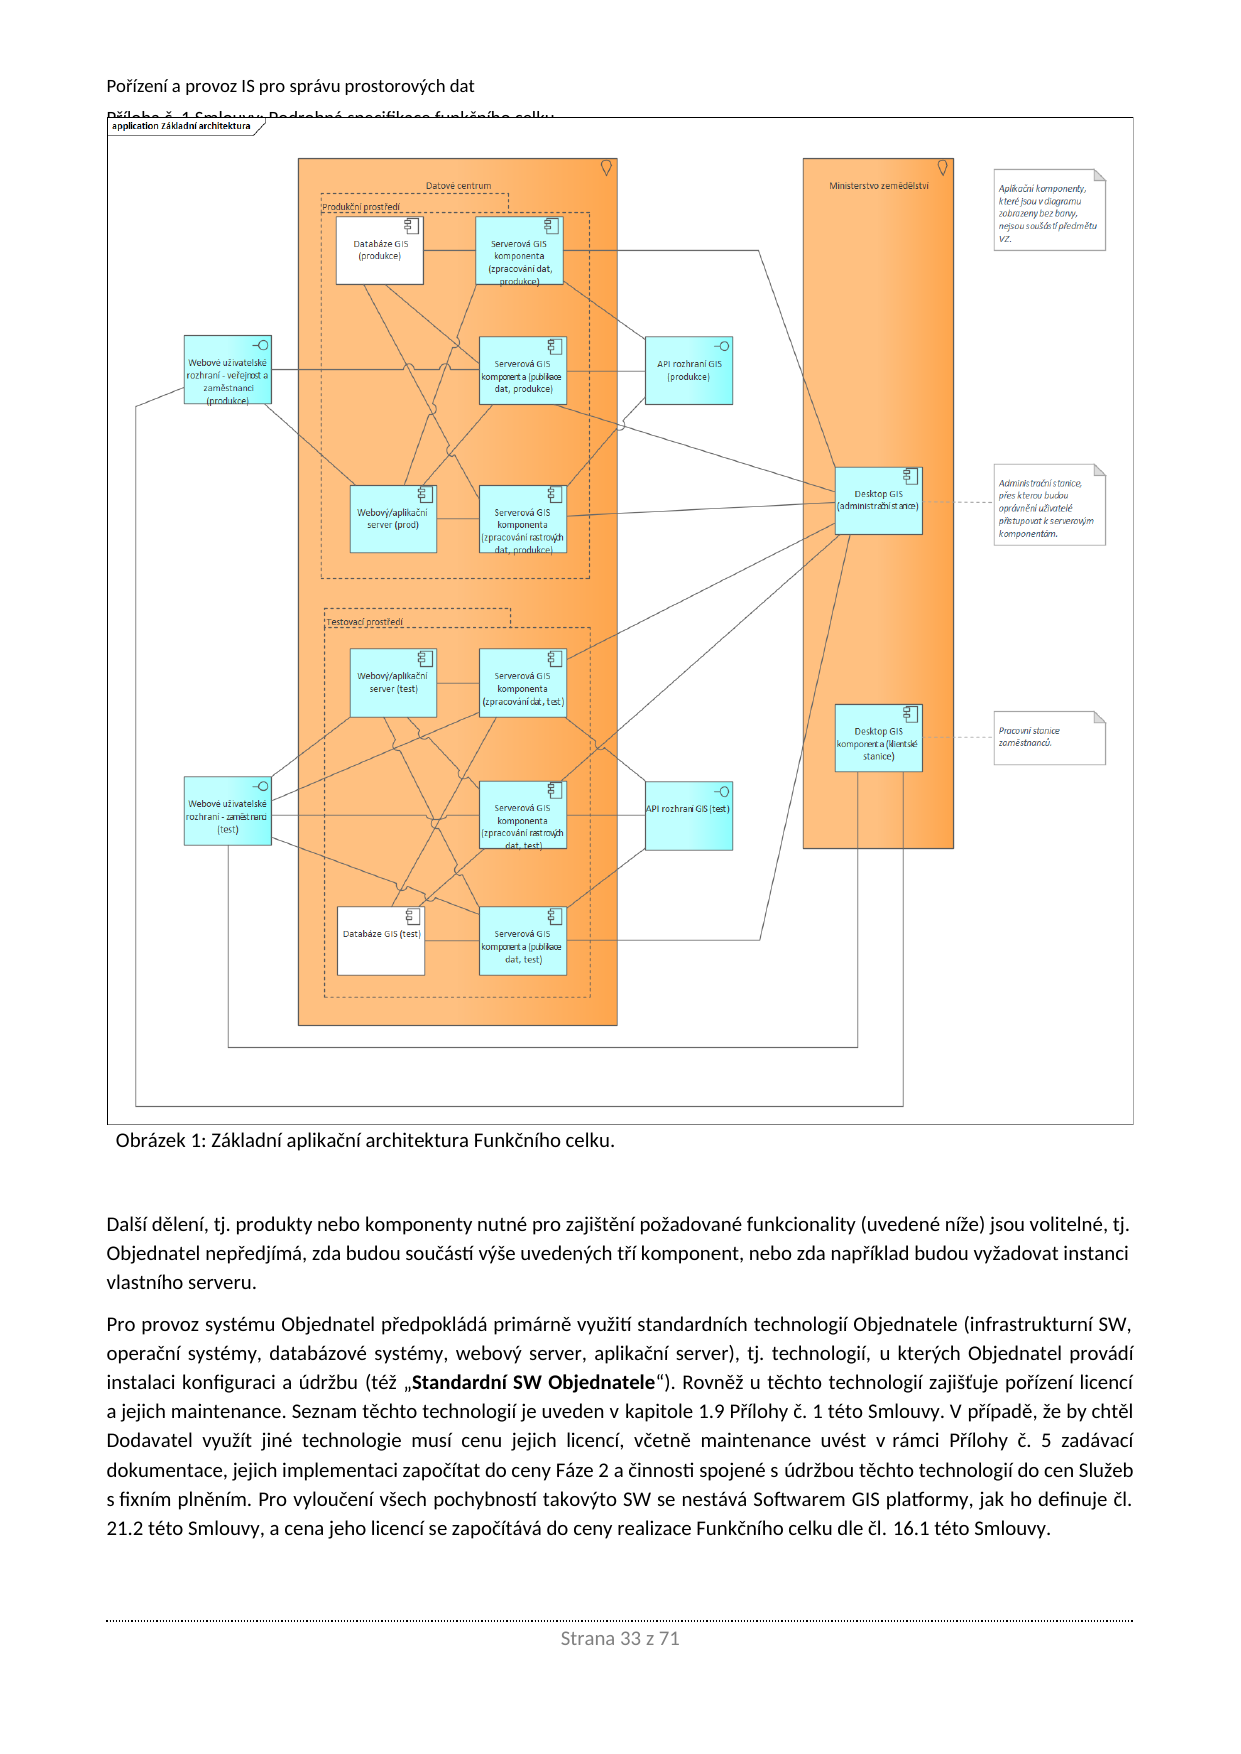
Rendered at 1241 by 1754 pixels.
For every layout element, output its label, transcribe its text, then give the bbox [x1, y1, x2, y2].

text Další dělení, tj. produkty nebo komponenty nutné pro zajištění požadované funkcionality (uvedené níže) jsou volitelné, tj. Objednatel nepředjímá, zda budou součástí výše uvedených tří komponent, nebo zda například budou vyžadovat instanci vlastního serveru. [106, 1208, 1134, 1295]
picture [106, 117, 1134, 1125]
text Obrázek 1: Základní aplikační architektura Funkčního celku. [106, 1125, 1134, 1154]
text Pro provoz systému Objednatel předpokládá primárně využití standardních technologií Objednatele (infrastrukturní SW, operační systémy, databázové systémy, webový server, aplikační server), tj. technologií, u kterých Objednatel provádí instalaci konfiguraci a údržbu (též „Standardní SW Objednatele“). Rovněž u těchto technologií zajišťuje pořízení licencí a jejich maintenance. Seznam těchto technologií je uveden v kapitole 1.9 Přílohy č. 1 této Smlouvy. V případě, že by chtěl Dodavatel využít jiné technologie musí cenu jejich licencí, včetně maintenance uvést v rámci Přílohy č. 5 zadávací dokumentace, jejich implementaci započítat do ceny Fáze 2 a činnosti spojené s údržbou těchto technologií do cen Služeb s fixním plněním. Pro vyloučení všech pochybností takovýto SW se nestává Softwarem GIS platformy, jak ho definuje čl. 21.2 této Smlouvy, a cena jeho licencí se započítává do ceny realizace Funkčního celku dle čl. 16.1 této Smlouvy. [106, 1308, 1134, 1541]
